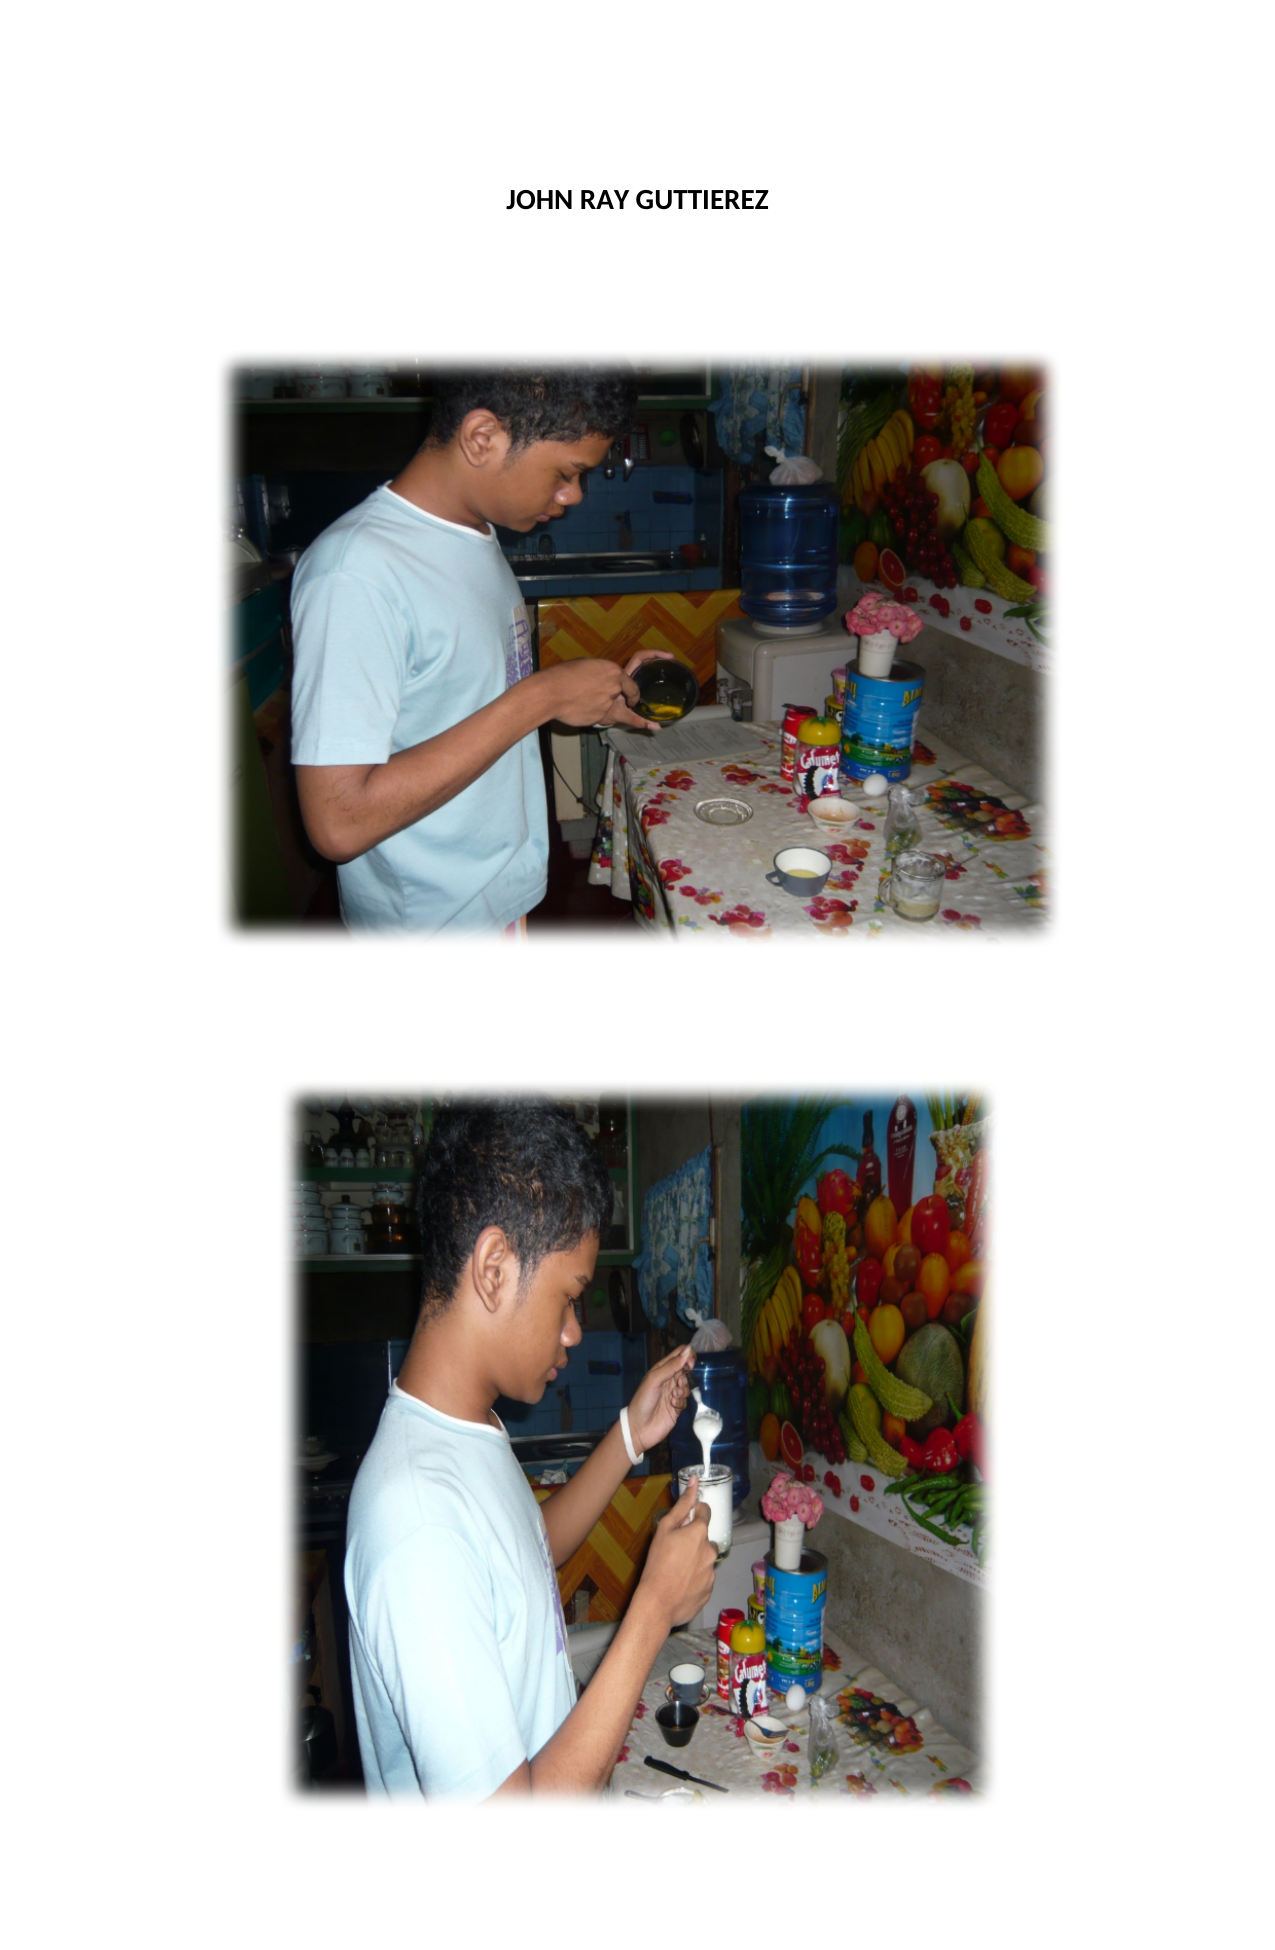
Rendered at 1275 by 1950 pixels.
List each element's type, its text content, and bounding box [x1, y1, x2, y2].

text JOHN RAY GUTTIEREZ [75, 181, 1200, 217]
picture [307, 1108, 971, 1782]
picture [244, 378, 1033, 919]
